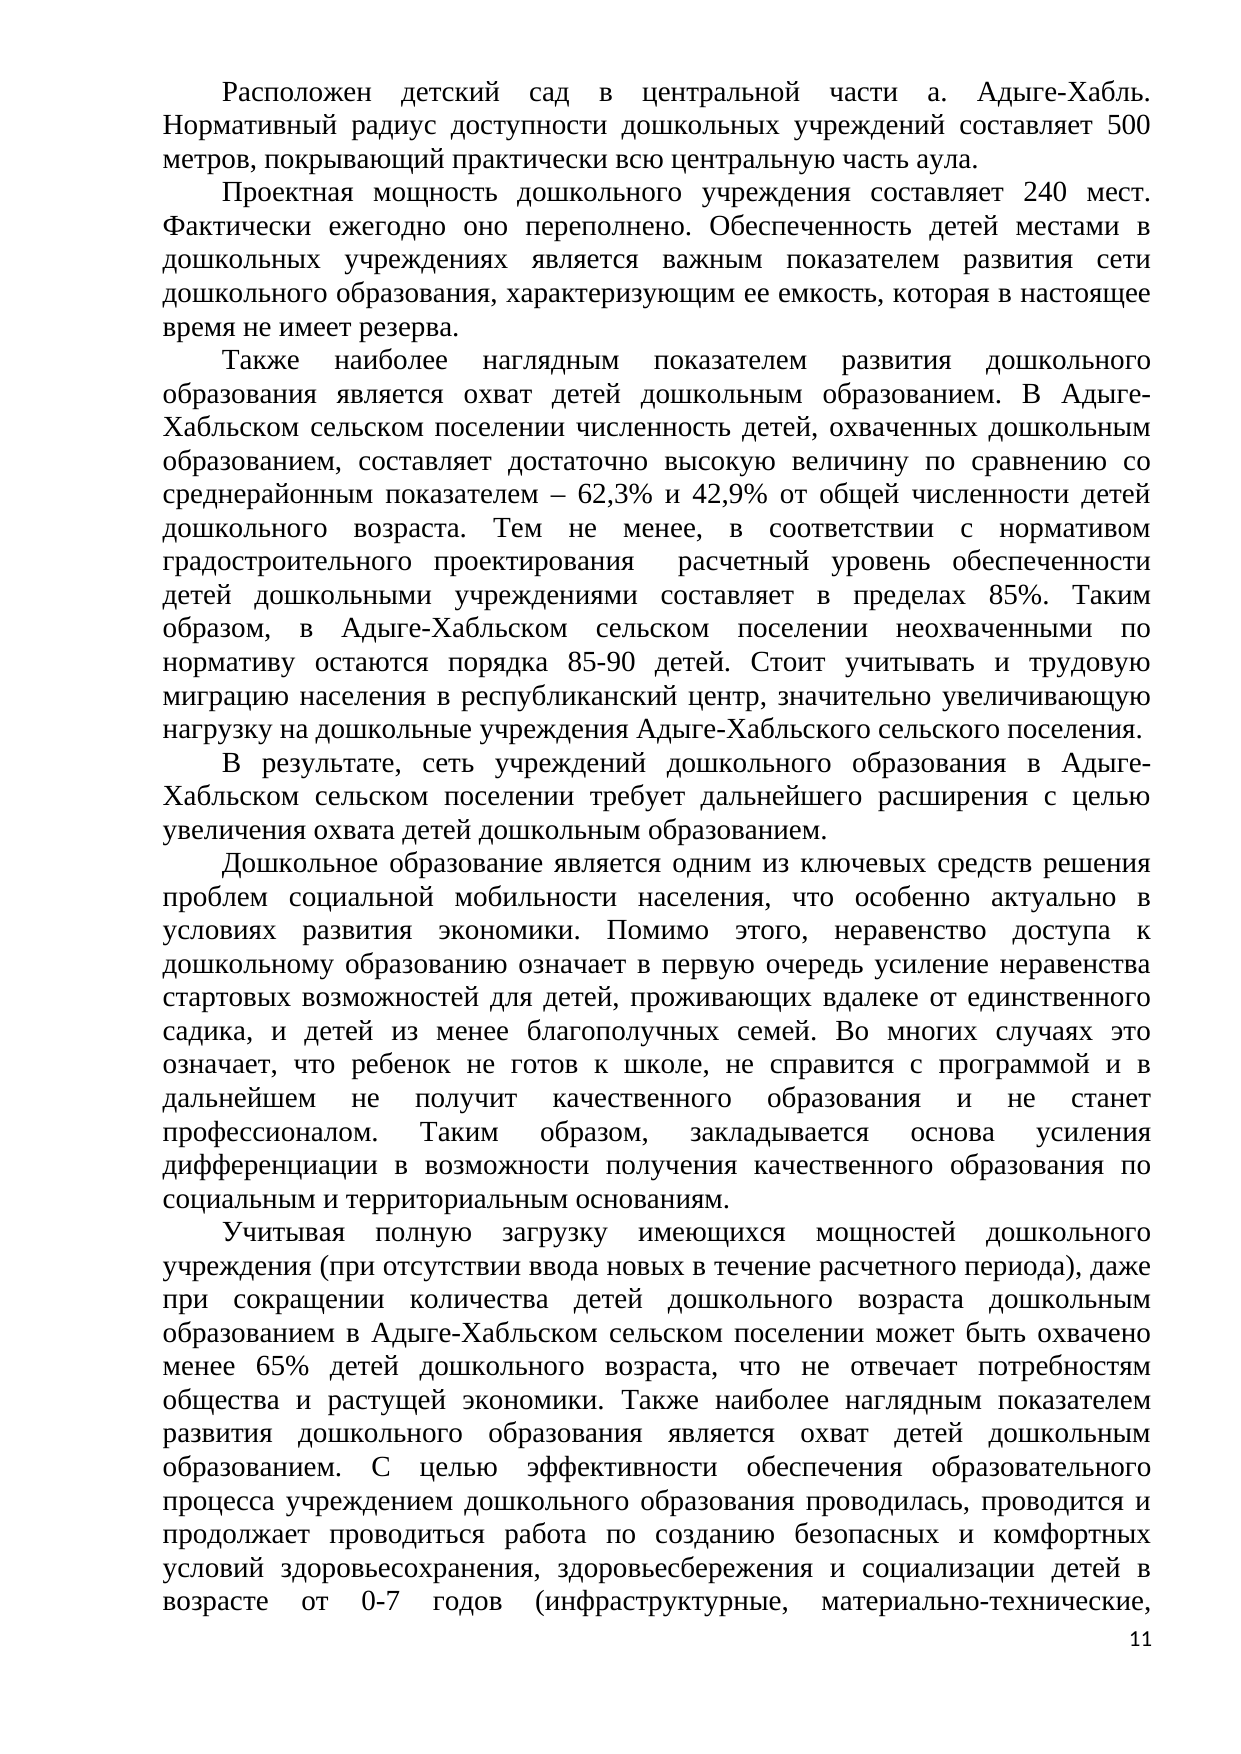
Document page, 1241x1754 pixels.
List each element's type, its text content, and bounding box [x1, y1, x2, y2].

text Расположен детский сад в центральной части а. Адыге-Хабль. Нормативный радиус доступности дошкольных учреждений составляет 500 метров, покрывающий практически всю центральную часть аула. [162, 74, 1152, 174]
text Проектная мощность дошкольного учреждения составляет 240 мест. Фактически ежегодно оно переполнено. Обеспеченность детей местами в дошкольных учреждениях является важным показателем развития сети дошкольного образования, характеризующим ее емкость, которая в настоящее время не имеет резерва. [162, 174, 1152, 342]
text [162, 1214, 1152, 1617]
text В результате, сеть учреждений дошкольного образования в Адыге-Хабльском сельском поселении требует дальнейшего расширения с целью увеличения охвата детей дошкольным образованием. [162, 745, 1152, 845]
text Дошкольное образование является одним из ключевых средств решения проблем социальной мобильности населения, что особенно актуально в условиях развития экономики. Помимо этого, неравенство доступа к дошкольному образованию означает в первую очередь усиление неравенства стартовых возможностей для детей, проживающих вдалеке от единственного садика, и детей из менее благополучных семей. Во многих случаях это означает, что ребенок не готов к школе, не справится с программой и в дальнейшем не получит качественного образования и не станет профессионалом. Таким образом, закладывается основа усиления дифференциации в возможности получения качественного образования по социальным и территориальным основаниям. [162, 845, 1152, 1214]
text Также наиболее наглядным показателем развития дошкольного образования является охват детей дошкольным образованием. В Адыге-Хабльском сельском поселении численность детей, охваченных дошкольным образованием, составляет достаточно высокую величину по сравнению со среднерайонным показателем – 62,3% и 42,9% от общей численности детей дошкольного возраста. Тем не менее, в соответствии с нормативом градостроительного проектирования расчетный уровень обеспеченности детей дошкольными учреждениями составляет в пределах 85%. Таким образом, в Адыге-Хабльском сельском поселении неохваченными по нормативу остаются порядка 85-90 детей. Стоит учитывать и трудовую миграцию населения в республиканский центр, значительно увеличивающую нагрузку на дошкольные учреждения Адыге-Хабльского сельского поселения. [162, 342, 1152, 745]
